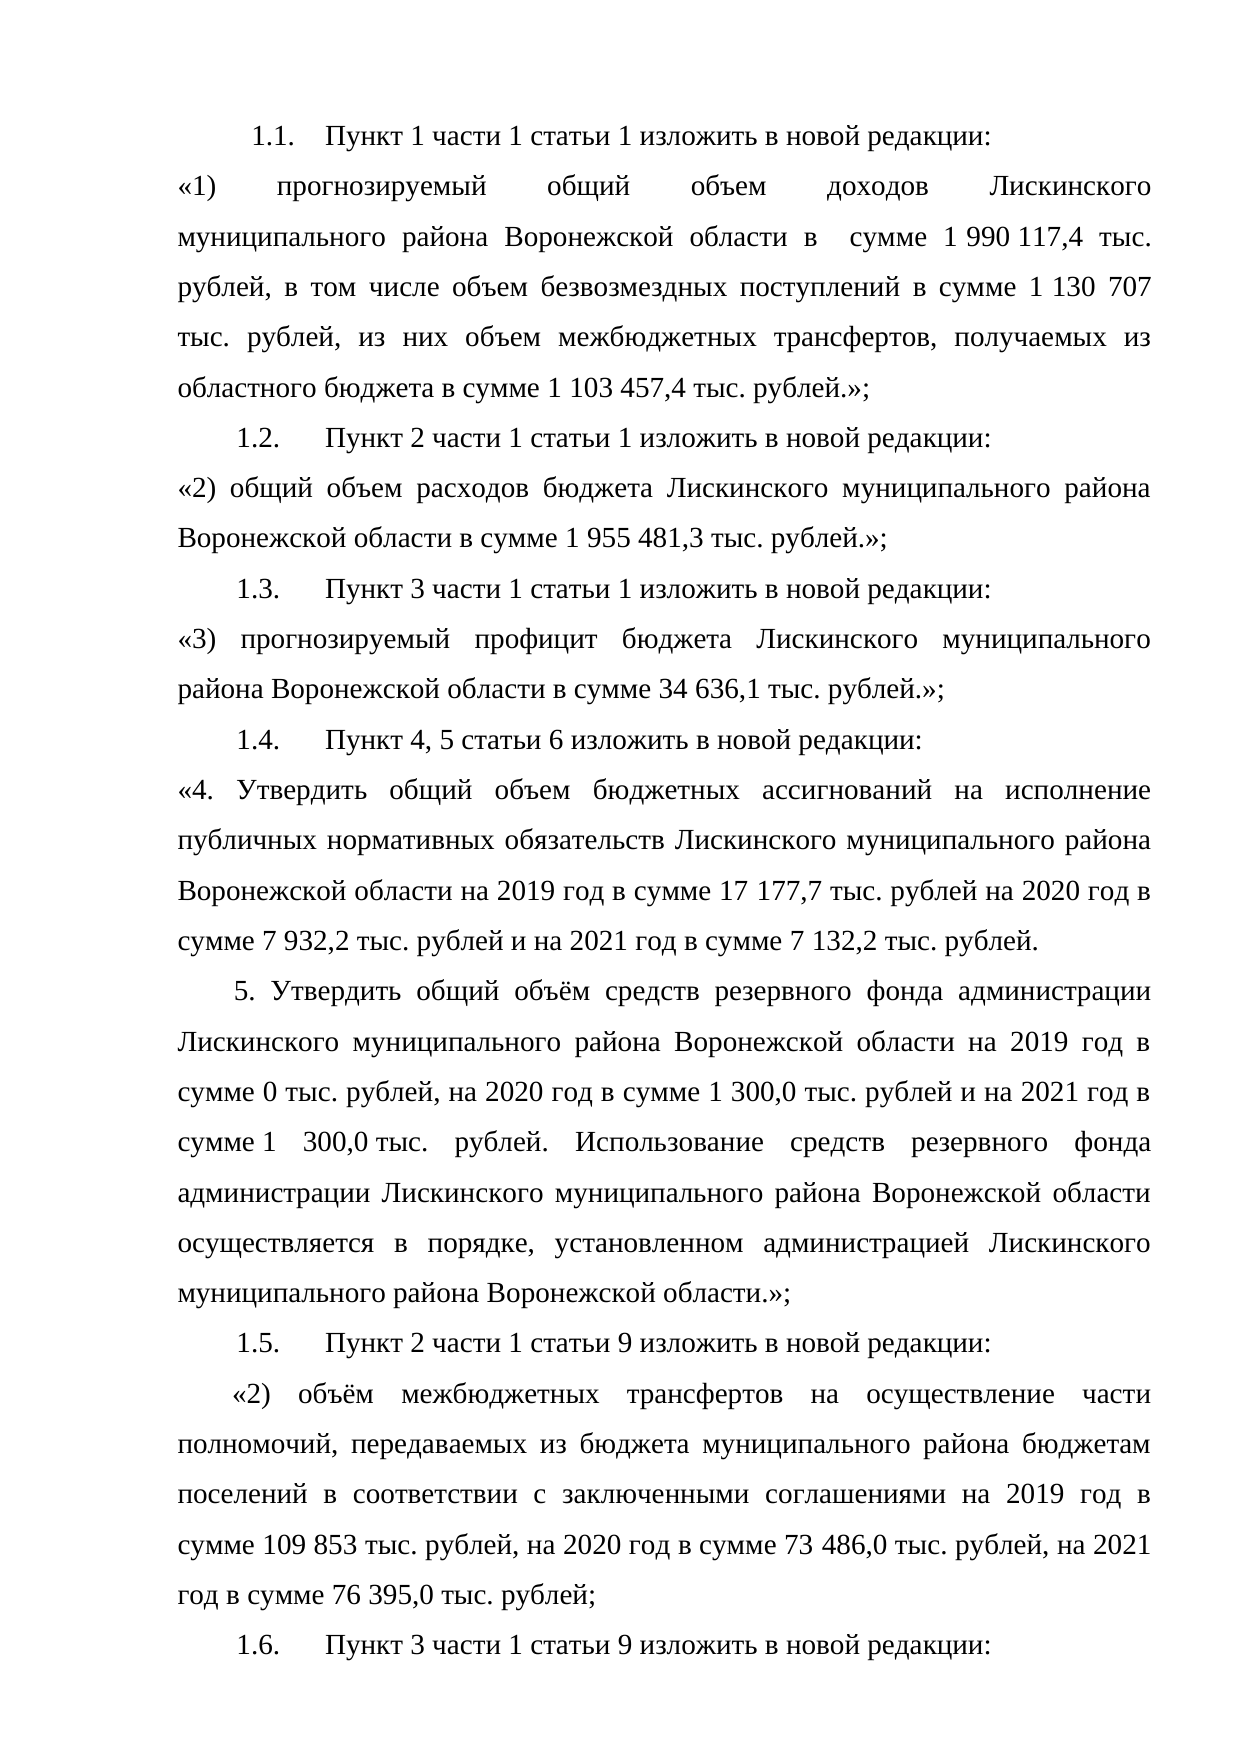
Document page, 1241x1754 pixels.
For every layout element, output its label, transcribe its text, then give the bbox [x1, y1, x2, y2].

list Пункт 4, 5 статьи 6 изложить в новой редакции: [177, 722, 1152, 755]
list Пункт 3 части 1 статьи 9 изложить в новой редакции: [236, 1627, 1152, 1661]
text 5. Утвердить общий объём средств резервного фонда администрации Лискинского муниципального района Воронежской области на 2019 год в сумме 0 тыс. рублей, на 2020 год в сумме 1 300,0 тыс. рублей и на 2021 год в сумме 1 300,0 тыс. рублей. Использование средств резервного фонда администрации Лискинского муниципального района Воронежской области осуществляется в порядке, установленном администрацией Лискинского муниципального района Воронежской области.»; [177, 973, 1152, 1309]
text «2) объём межбюджетных трансфертов на осуществление части полномочий, передаваемых из бюджета муниципального района бюджетам поселений в соответствии с заключенными соглашениями на 2019 год в сумме 109 853 тыс. рублей, на 2020 год в сумме 73 486,0 тыс. рублей, на 2021 год в сумме 76 395,0 тыс. рублей; [177, 1376, 1152, 1611]
list Пункт 1 части 1 статьи 1 изложить в новой редакции: [251, 118, 1152, 152]
list Пункт 2 части 1 статьи 1 изложить в новой редакции: [233, 420, 1152, 453]
text «4. Утвердить общий объем бюджетных ассигнований на исполнение публичных нормативных обязательств Лискинского муниципального района Воронежской области на 2019 год в сумме 17 177,7 тыс. рублей на 2020 год в сумме 7 932,2 тыс. рублей и на 2021 год в сумме 7 132,2 тыс. рублей. [177, 772, 1152, 957]
text «2) общий объем расходов бюджета Лискинского муниципального района Воронежской области в сумме 1 955 481,3 тыс. рублей.»; [177, 470, 1152, 554]
text «3) прогнозируемый профицит бюджета Лискинского муниципального района Воронежской области в сумме 34 636,1 тыс. рублей.»; [177, 621, 1152, 705]
text «1) прогнозируемый общий объем доходов Лискинского муниципального района Воронежской области в сумме 1 990 117,4 тыс. рублей, в том числе объем безвозмездных поступлений в сумме 1 130 707 тыс. рублей, из них объем межбюджетных трансфертов, получаемых из областного бюджета в сумме 1 103 457,4 тыс. рублей.»; [177, 168, 1152, 403]
list Пункт 3 части 1 статьи 1 изложить в новой редакции: [233, 571, 1152, 604]
list Пункт 2 части 1 статьи 9 изложить в новой редакции: [236, 1326, 1152, 1359]
